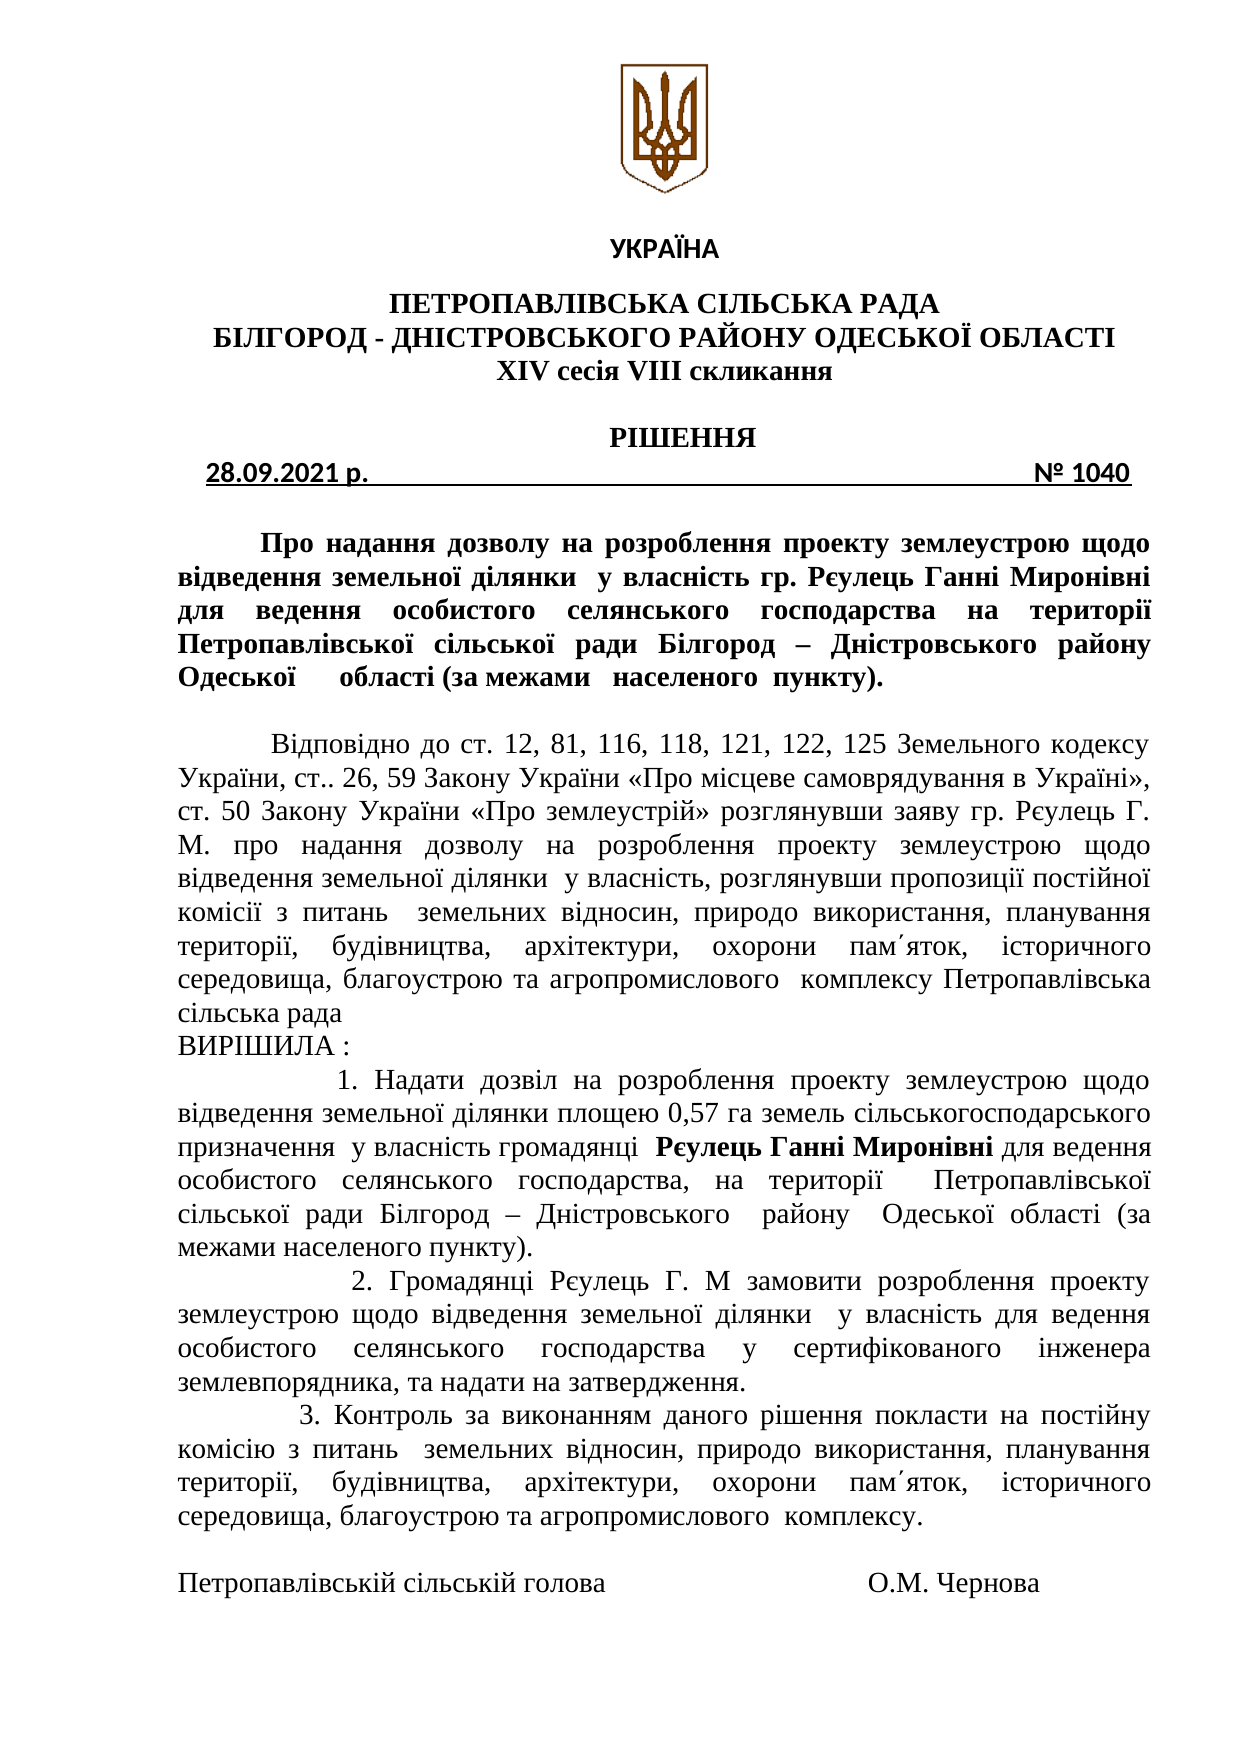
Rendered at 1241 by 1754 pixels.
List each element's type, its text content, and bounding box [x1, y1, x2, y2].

text 1. Надати дозвіл на розроблення проекту землеустрою щодо відведення земельної ділянки площею 0,57 га земель сільськогосподарського призначення у власність громадянці Рєулець Ганні Миронівні для ведення особистого селянського господарства, на території Петропавлівської сільської ради Білгород – Дністровського району Одеської області (за межами населеного пункту). [177, 1062, 1152, 1263]
text 2. Громадянці Рєулець Г. М замовити розроблення проекту землеустрою щодо відведення земельної ділянки у власність для ведення особистого селянського господарства у сертифікованого інженера землевпорядника, та надати на затвердження. [177, 1263, 1152, 1397]
text 28.09.2021 р. № 1040 [133, 454, 1152, 489]
picture [612, 56, 717, 201]
text Відповідно до ст. 12, 81, 116, 118, 121, 122, 125 Земельного кодексу України, ст.. 26, 59 Закону України «Про місцеве самоврядування в Україні», ст. 50 Закону України «Про землеустрій» розглянувши заяву гр. Рєулець Г. М. про надання дозволу на розроблення проекту землеустрою щодо відведення земельної ділянки у власність, розглянувши пропозиції постійної комісії з питань земельних відносин, природо використання, планування території, будівництва, архітектури, охорони пам´яток, історичного середовища, благоустрою та агропромислового комплексу Петропавлівська сільська рада [177, 726, 1152, 1028]
text УКРАЇНА [177, 230, 1152, 265]
text Про надання дозволу на розроблення проекту землеустрою щодо відведення земельної ділянки у власність гр. Рєулець Ганні Миронівні для ведення особистого селянського господарства на території Петропавлівської сільської ради Білгород – Дністровського району Одеської області (за межами населеного пункту). [177, 525, 1152, 693]
text Петропавлівській сільській голова О.М. Чернова [177, 1565, 1152, 1598]
text БІЛГОРОД - ДНІСТРОВСЬКОГО РАЙОНУ ОДЕСЬКОЇ ОБЛАСТІ [177, 320, 1152, 353]
text ПЕТРОПАВЛІВСЬКА СІЛЬСЬКА РАДА [177, 286, 1152, 320]
text 3. Контроль за виконанням даного рішення покласти на постійну комісію з питань земельних відносин, природо використання, планування території, будівництва, архітектури, охорони пам´яток, історичного середовища, благоустрою та агропромислового комплексу. [177, 1397, 1152, 1531]
text РІШЕННЯ [177, 420, 1152, 454]
text ХІV сесія VІІІ скликання [177, 353, 1152, 387]
text ВИРІШИЛА : [177, 1028, 1152, 1062]
